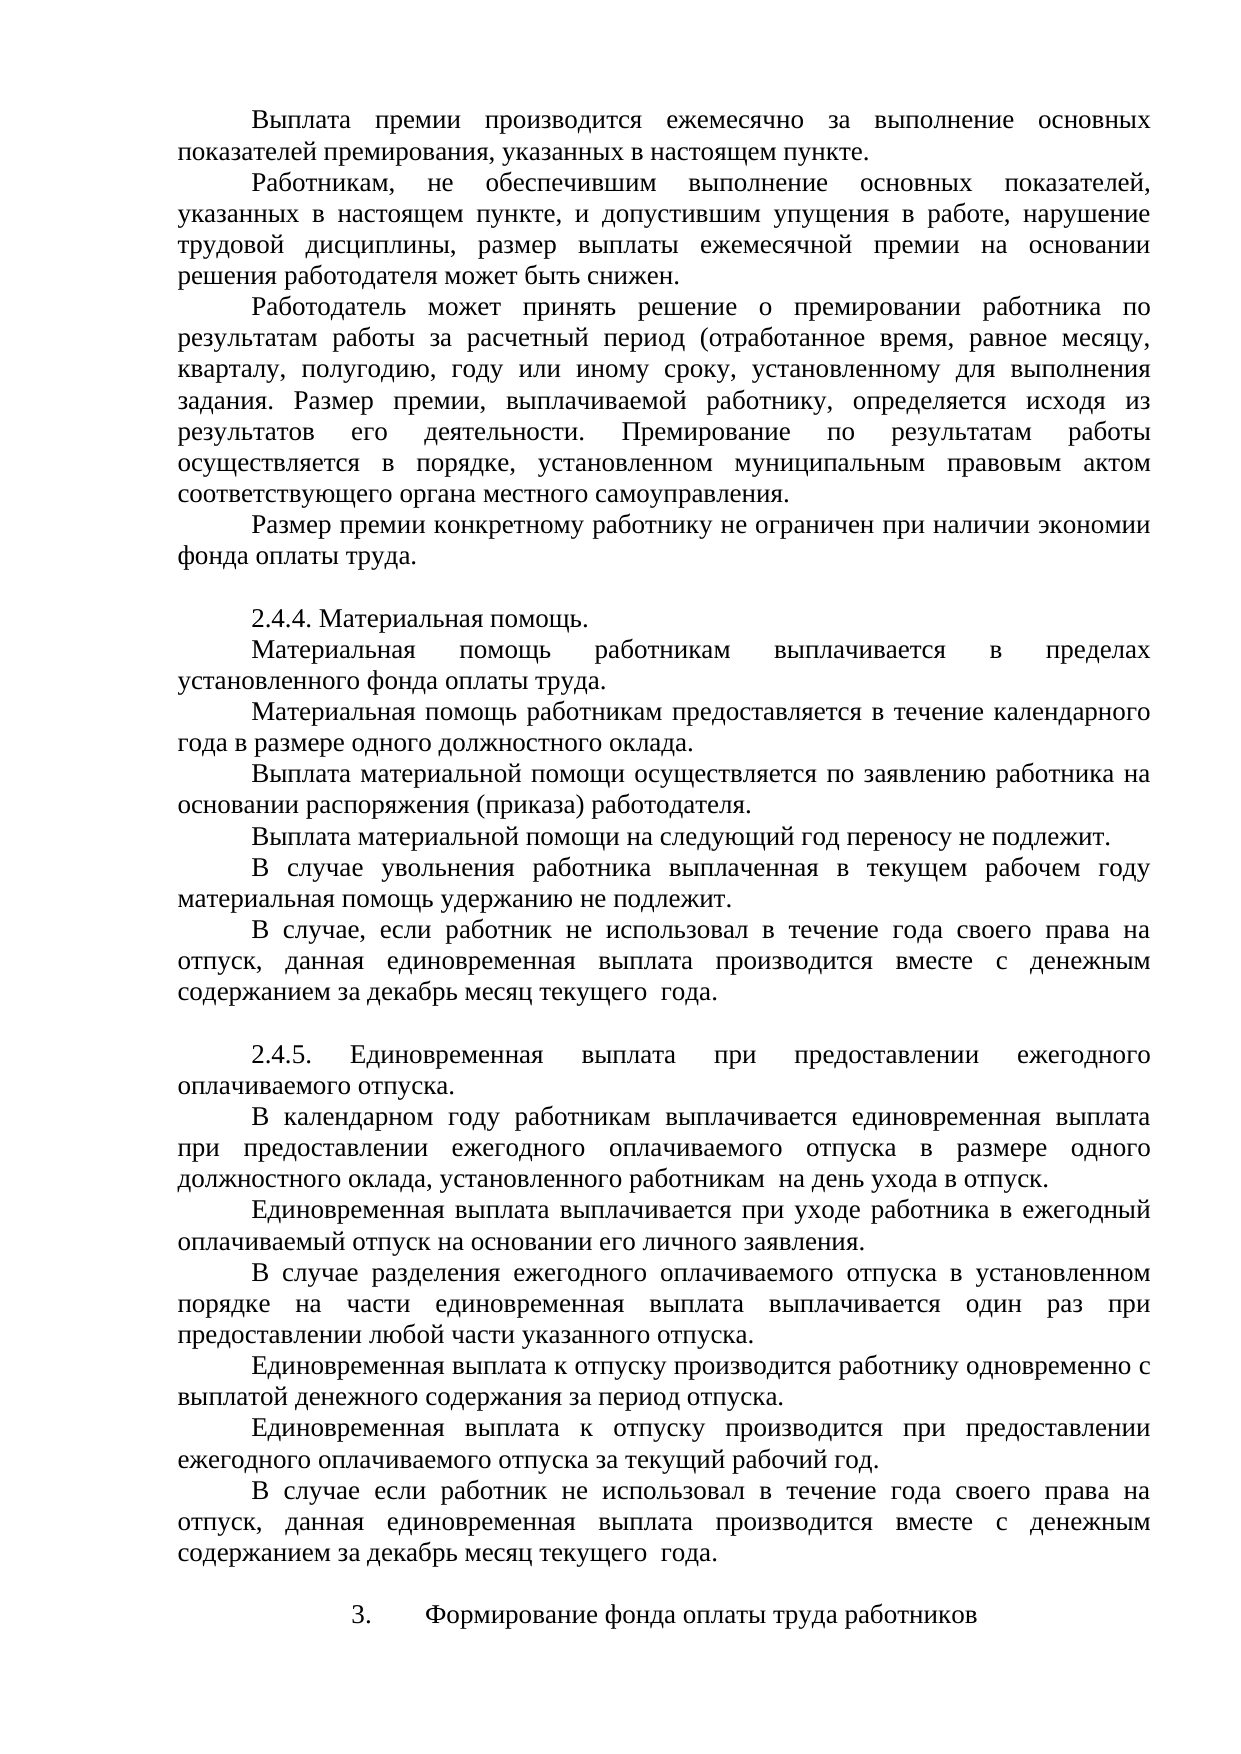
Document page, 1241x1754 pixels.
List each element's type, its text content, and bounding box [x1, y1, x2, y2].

list Размер премии конкретному работнику не ограничен при наличии экономии фонда оплаты труда. [177, 508, 1152, 571]
text Выплата материальной помощи на следующий год переносу не подлежит. [177, 820, 1152, 851]
text Работникам, не обеспечившим выполнение основных показателей, указанных в настоящем пункте, и допустившим упущения в работе, нарушение трудовой дисциплины, размер выплаты ежемесячной премии на основании решения работодателя может быть снижен. [177, 166, 1152, 290]
text В случае увольнения работника выплаченная в текущем рабочем году материальная помощь удержанию не подлежит. [177, 851, 1152, 913]
text В случае разделения ежегодного оплачиваемого отпуска в установленном порядке на части единовременная выплата выплачивается один раз при предоставлении любой части указанного отпуска. [177, 1256, 1152, 1349]
text Материальная помощь работникам выплачивается в пределах установленного фонда оплаты труда. [177, 633, 1152, 695]
list Формирование фонда оплаты труда работников [177, 1598, 1152, 1629]
text В случае если работник не использовал в течение года своего права на отпуск, данная единовременная выплата производится вместе с денежным содержанием за декабрь месяц текущего года. [177, 1474, 1152, 1567]
text Единовременная выплата к отпуску производится при предоставлении ежегодного оплачиваемого отпуска за текущий рабочий год. [177, 1412, 1152, 1474]
text Выплата премии производится ежемесячно за выполнение основных показателей премирования, указанных в настоящем пункте. [177, 103, 1152, 166]
text 2.4.4. Материальная помощь. [177, 602, 1152, 633]
text Материальная помощь работникам предоставляется в течение календарного года в размере одного должностного оклада. [177, 695, 1152, 757]
text Единовременная выплата выплачивается при уходе работника в ежегодный оплачиваемый отпуск на основании его личного заявления. [177, 1193, 1152, 1256]
text В календарном году работникам выплачивается единовременная выплата при предоставлении ежегодного оплачиваемого отпуска в размере одного должностного оклада, установленного работникам на день ухода в отпуск. [177, 1100, 1152, 1193]
text Выплата материальной помощи осуществляется по заявлению работника на основании распоряжения (приказа) работодателя. [177, 757, 1152, 820]
text Работодатель может принять решение о премировании работника по результатам работы за расчетный период (отработанное время, равное месяцу, кварталу, полугодию, году или иному сроку, установленному для выполнения задания. Размер премии, выплачиваемой работнику, определяется исходя из результатов его деятельности. Премирование по результатам работы осуществляется в порядке, установленном муниципальным правовым актом соответствующего органа местного самоуправления. [177, 290, 1152, 508]
text 2.4.5. Единовременная выплата при предоставлении ежегодного оплачиваемого отпуска. [177, 1038, 1152, 1100]
text В случае, если работник не использовал в течение года своего права на отпуск, данная единовременная выплата производится вместе с денежным содержанием за декабрь месяц текущего года. [177, 913, 1152, 1007]
text Единовременная выплата к отпуску производится работнику одновременно с выплатой денежного содержания за период отпуска. [177, 1349, 1152, 1412]
